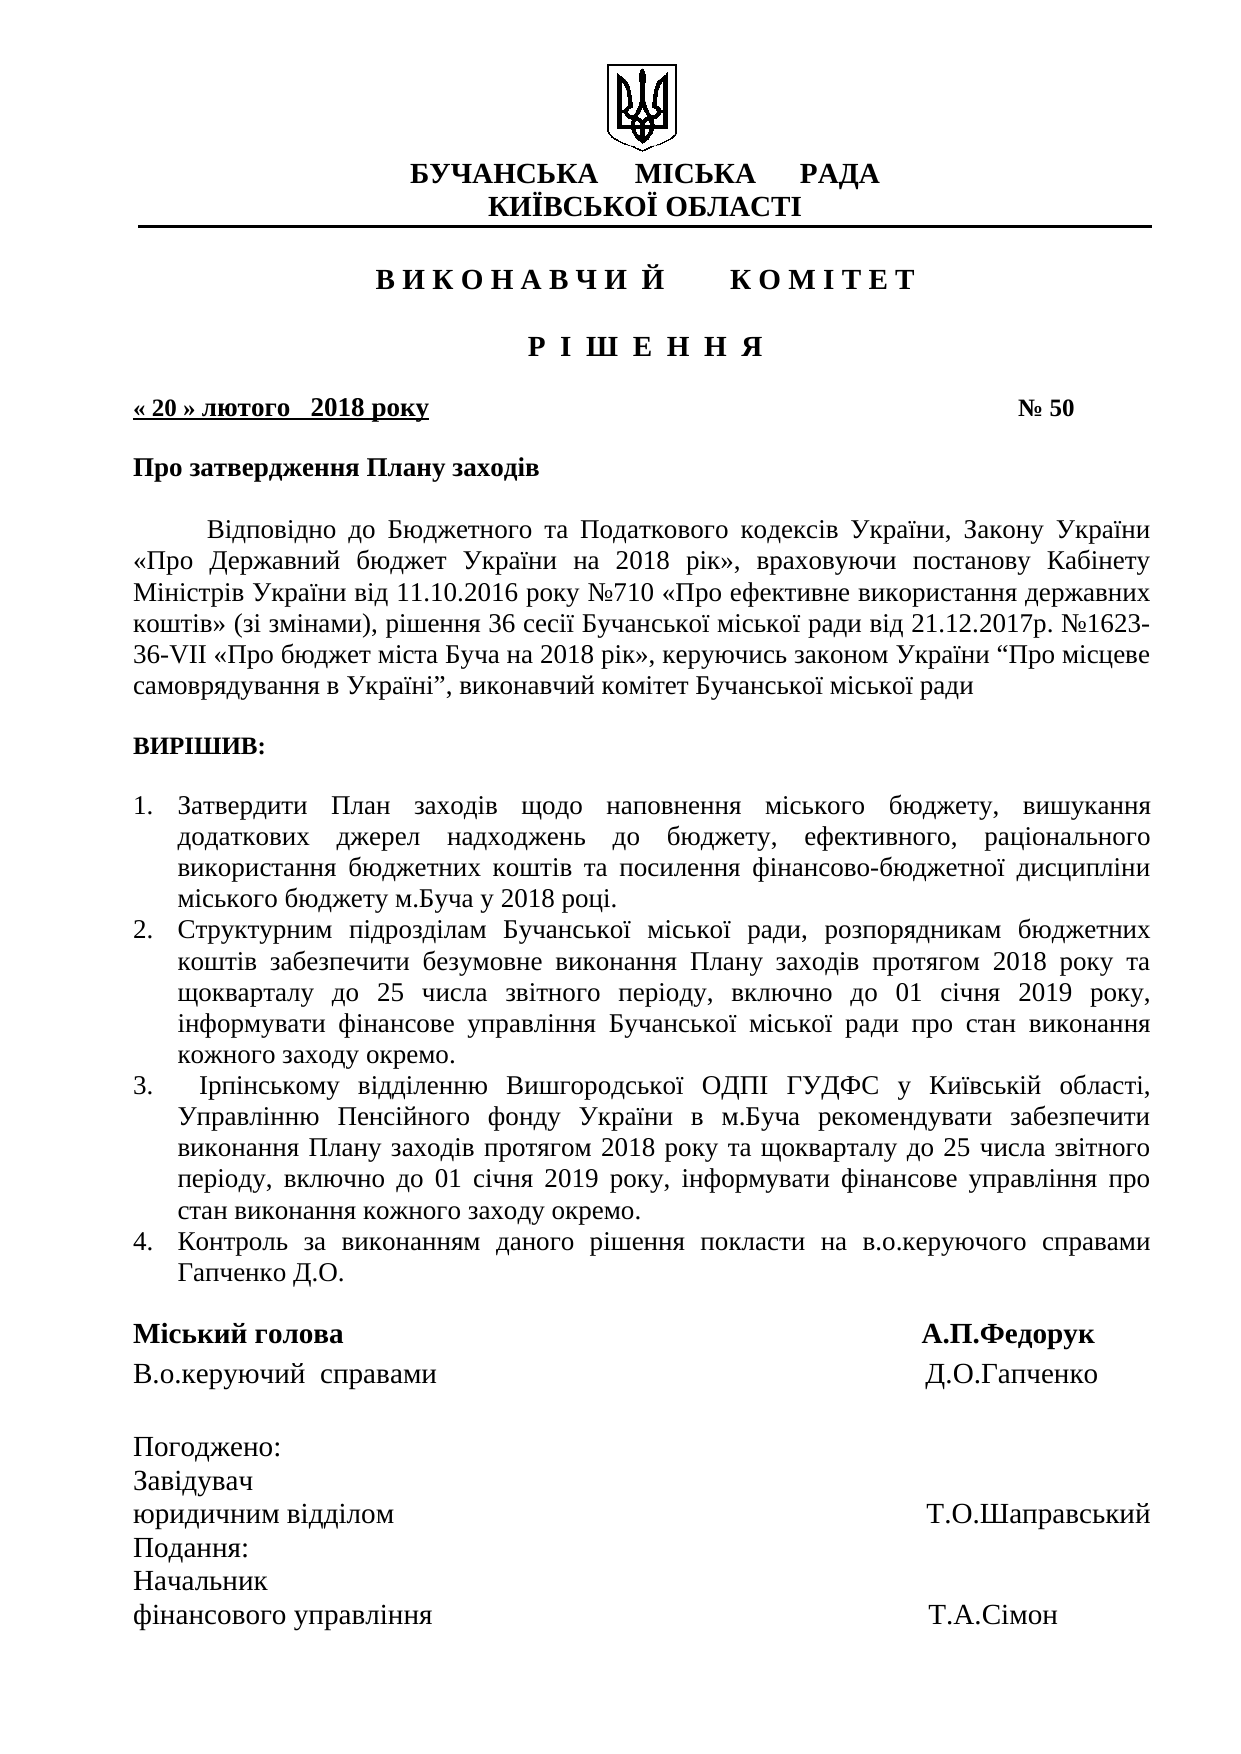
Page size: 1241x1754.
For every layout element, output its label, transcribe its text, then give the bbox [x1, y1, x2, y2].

list Структурним підрозділам Бучанської міської ради, розпорядникам бюджетних коштів забезпечити безумовне виконання Плану заходів протягом 2018 року та щокварталу до 25 числа звітного періоду, включно до 01 січня 2019 року, інформувати фінансове управління Бучанської міської ради про стан виконання кожного заходу окремо. [133, 913, 1152, 1069]
list Затвердити План заходів щодо наповнення міського бюджету, вишукання додаткових джерел надходжень до бюджету, ефективного, раціонального використання бюджетних коштів та посилення фінансово-бюджетної дисципліни міського бюджету м.Буча у 2018 році. [133, 789, 1152, 913]
text Р І Ш Е Н Н Я [138, 329, 1152, 362]
text « 20 » лютого 2018 року № 50 [133, 391, 1152, 422]
text БУЧАНСЬКА МІСЬКА РАДА [138, 156, 1152, 189]
subtitle Міський голова А.П.Федорук [133, 1316, 1152, 1349]
list Контроль за виконанням даного рішення покласти на в.о.керуючого справами Гапченко Д.О. [133, 1225, 1152, 1287]
text фінансового управління Т.А.Сімон [133, 1597, 1152, 1630]
text Відповідно до Бюджетного та Податкового кодексів України, Закону України «Про Державний бюджет України на 2018 рік», враховуючи постанову Кабінету Міністрів України від 11.10.2016 року №710 «Про ефективне використання державних коштів» (зі змінами), рішення 36 сесії Бучанської міської ради від 21.12.2017р. №1623-36-VII «Про бюджет міста Буча на 2018 рік», керуючись законом України “Про місцеве самоврядування в Україні”, виконавчий комітет Бучанської міської ради [133, 513, 1152, 700]
text В И К О Н А В Ч И Й К О М І Т Е Т [138, 262, 1152, 295]
subtitle В.о.керуючий справами Д.О.Гапченко [133, 1356, 1152, 1423]
text Подання: [133, 1530, 1152, 1563]
text КИЇВСЬКОЇ ОБЛАСТІ [138, 189, 1152, 225]
text Погоджено: [133, 1429, 1152, 1463]
text Про затвердження Плану заходів [133, 451, 1152, 482]
text ВИРІШИВ: [133, 731, 1152, 760]
list Ірпінському відділенню Вишгородської ОДПІ ГУДФС у Київській області, Управлінню Пенсійного фонду України в м.Буча рекомендувати забезпечити виконання Плану заходів протягом 2018 року та щокварталу до 25 числа звітного періоду, включно до 01 січня 2019 року, інформувати фінансове управління про стан виконання кожного заходу окремо. [133, 1069, 1152, 1225]
text юридичним відділом Т.О.Шаправський [133, 1496, 1152, 1530]
text Начальник [133, 1563, 1152, 1597]
text Завідувач [133, 1463, 1152, 1496]
